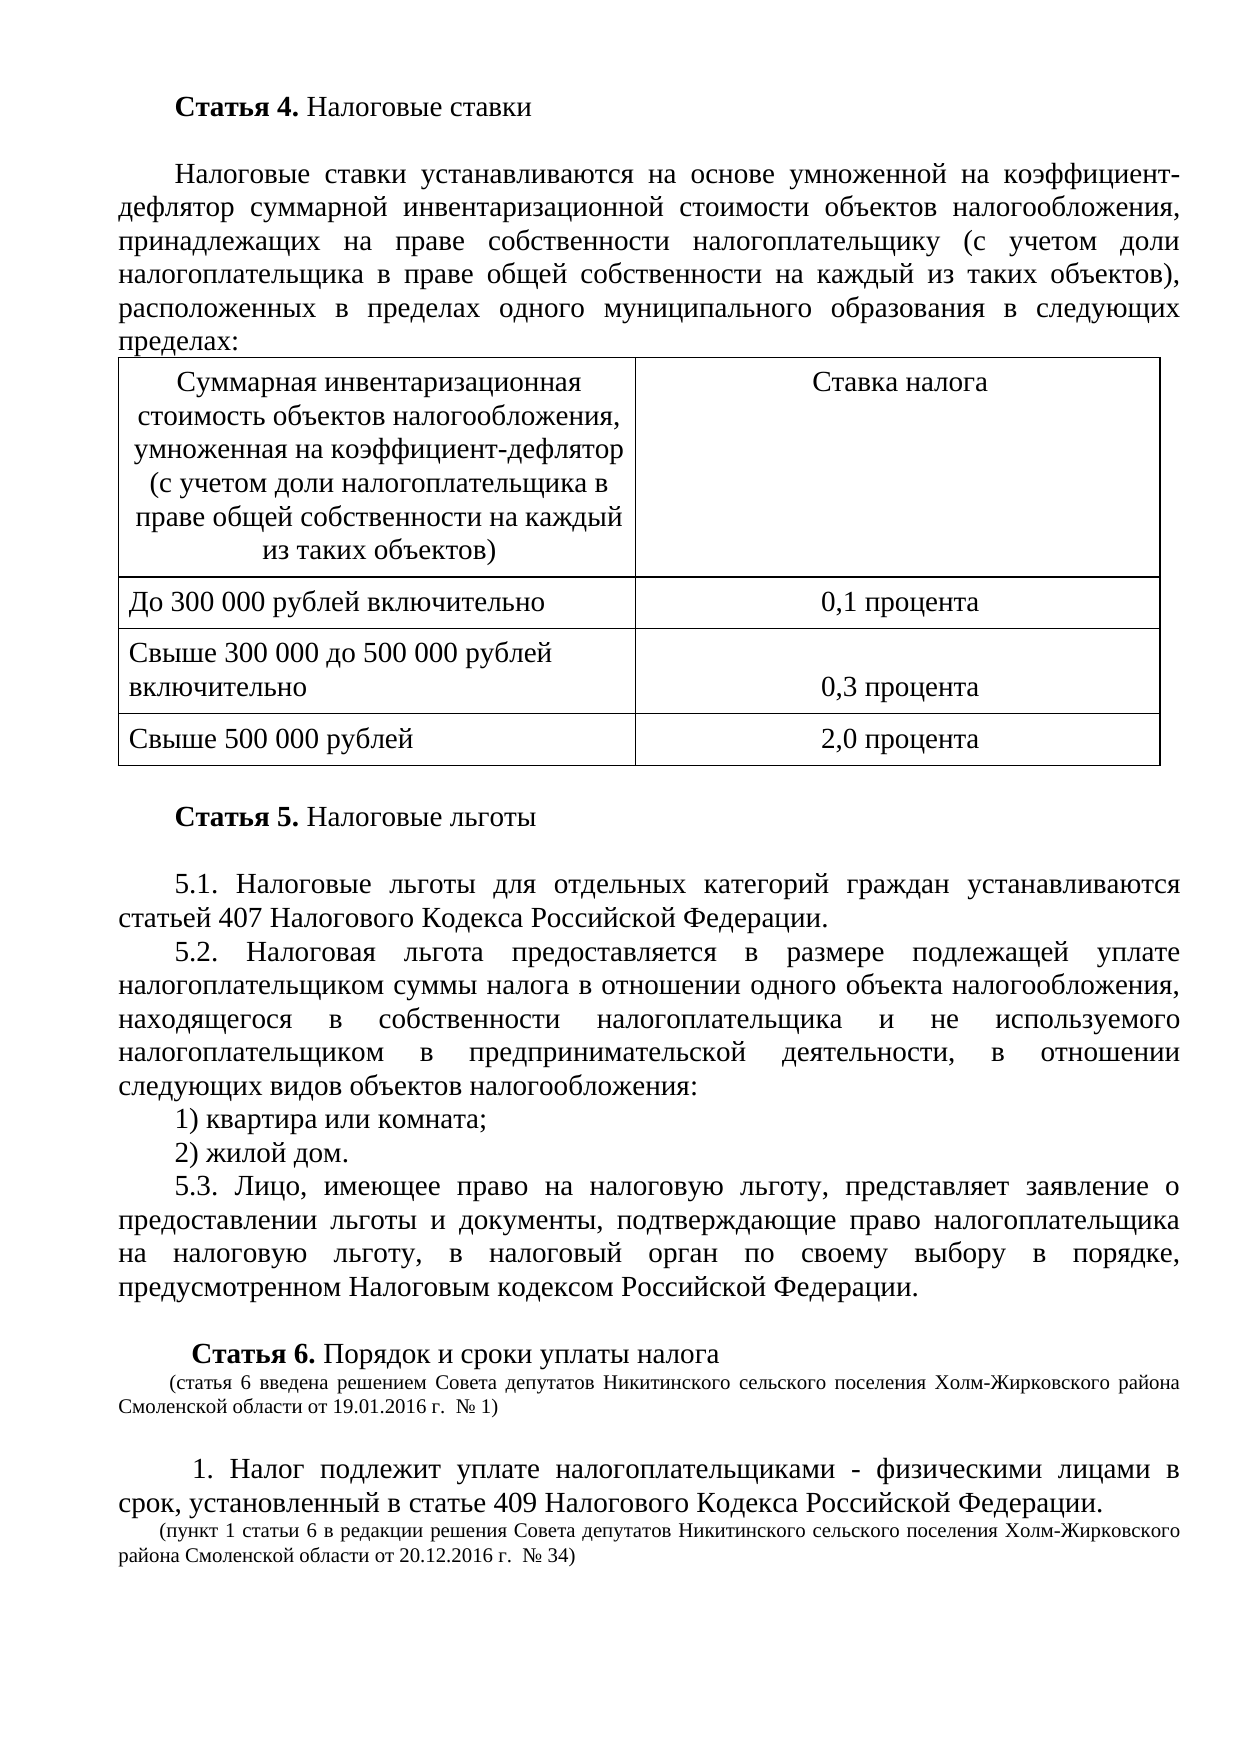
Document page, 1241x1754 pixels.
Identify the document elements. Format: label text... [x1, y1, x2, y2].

text Статья 5. Налоговые льготы [118, 799, 1181, 833]
table_cell До 300 000 рублей включительно [119, 578, 635, 628]
text 1) квартира или комната; [118, 1101, 1181, 1135]
table_cell 2,0 процента [636, 714, 1159, 765]
text Налоговые ставки устанавливаются на основе умноженной на коэффициент-дефлятор суммарной инвентаризационной стоимости объектов налогообложения, принадлежащих на праве собственности налогоплательщику (с учетом доли налогоплательщика в праве общей собственности на каждый из таких объектов), расположенных в пределах одного муниципального образования в следующих пределах: [118, 156, 1181, 357]
table_cell Свыше 500 000 рублей [119, 714, 635, 765]
table_header Ставка налога [636, 358, 1159, 576]
text 5.3. Лицо, имеющее право на налоговую льготу, представляет заявление о предоставлении льготы и документы, подтверждающие право налогоплательщика на налоговую льготу, в налоговый орган по своему выбору в порядке, предусмотренном Налоговым кодексом Российской Федерации. [118, 1168, 1181, 1303]
table_header Суммарная инвентаризационная стоимость объектов налогообложения, умноженная на коэффициент-дефлятор (с учетом доли налогоплательщика в праве общей собственности на каждый из таких объектов) [119, 358, 635, 576]
table_cell Свыше 300 000 до 500 000 рублей включительно [119, 629, 635, 713]
text Статья 6. Порядок и сроки уплаты налога [118, 1336, 1181, 1370]
text 5.1. Налоговые льготы для отдельных категорий граждан устанавливаются статьей 407 Налогового Кодекса Российской Федерации. [118, 867, 1181, 934]
table_cell 0,3 процента [636, 629, 1159, 713]
text (статья 6 введена решением Совета депутатов Никитинского сельского поселения Холм-Жирковского района Смоленской области от 19.01.2016 г. № 1) [118, 1370, 1181, 1418]
table_cell 0,1 процента [636, 578, 1159, 628]
text (пункт 1 статьи 6 в редакции решения Совета депутатов Никитинского сельского поселения Холм-Жирковского района Смоленской области от 20.12.2016 г. № 34) [118, 1518, 1181, 1567]
text 2) жилой дом. [118, 1135, 1181, 1168]
text 1. Налог подлежит уплате налогоплательщиками - физическими лицами в срок, установленный в статье 409 Налогового Кодекса Российской Федерации. [118, 1451, 1181, 1518]
text 5.2. Налоговая льгота предоставляется в размере подлежащей уплате налогоплательщиком суммы налога в отношении одного объекта налогообложения, находящегося в собственности налогоплательщика и не используемого налогоплательщиком в предпринимательской деятельности, в отношении следующих видов объектов налогообложения: [118, 934, 1181, 1101]
text Статья 4. Налоговые ставки [118, 89, 1181, 122]
